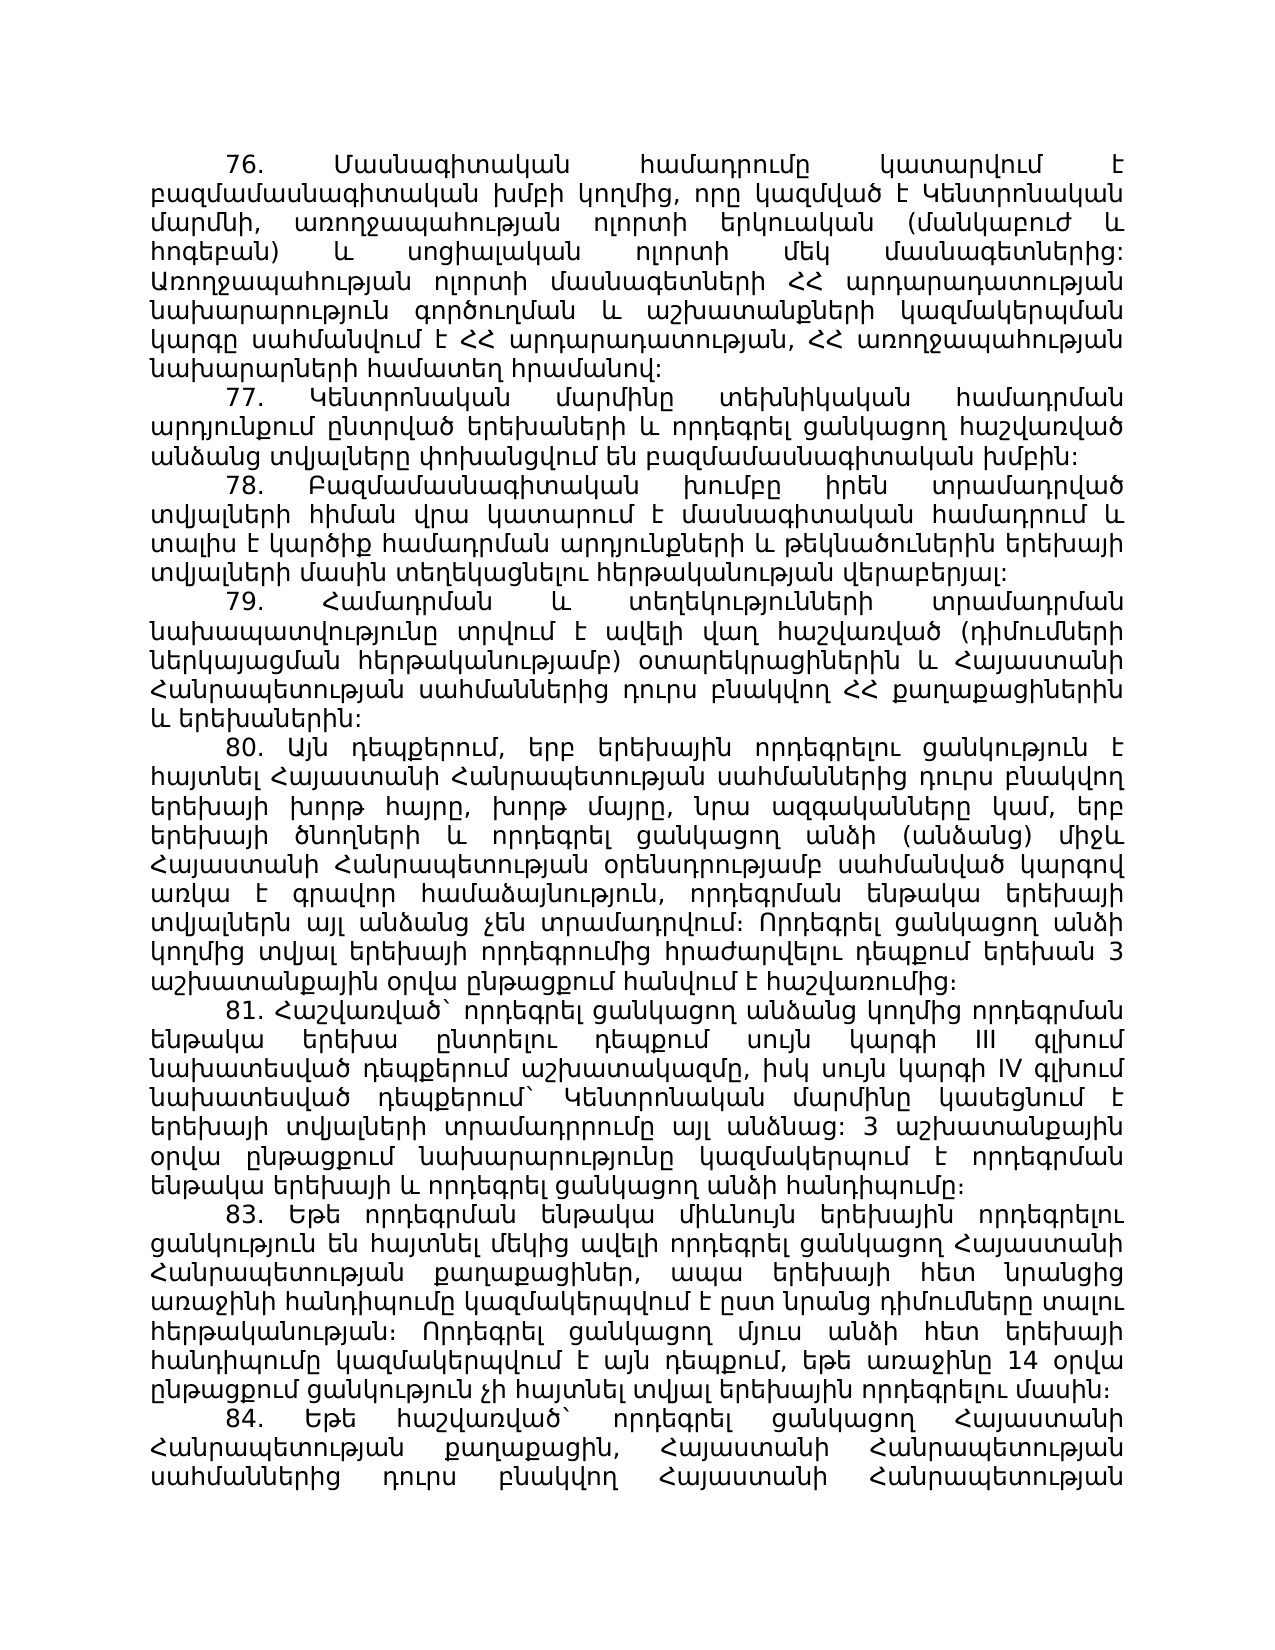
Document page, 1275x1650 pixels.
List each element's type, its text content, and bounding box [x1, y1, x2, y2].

text 77. Կենտրոնական մարմինը տեխնիկական համադրման արդյունքում ընտրված երեխաների և որդեգրել ցանկացող հաշվառված անձանց տվյալները փոխանցվում են բազմամասնագիտական խմբին: [150, 383, 1125, 471]
text 76. Մասնագիտական համադրումը կատարվում է բազմամասնագիտական խմբի կողմից, որը կազմված է Կենտրոնական մարմնի, առողջապահության ոլորտի երկուական (մանկաբուժ և հոգեբան) և սոցիալական ոլորտի մեկ մասնագետներից: Առողջապահության ոլորտի մասնագետների ՀՀ արդարադատության նախարարություն գործուղման և աշխատանքների կազմակերպման կարգը սահմանվում է ՀՀ արդարադատության, ՀՀ առողջապահության նախարարների համատեղ հրամանով: [150, 150, 1125, 383]
text 83. Եթե որդեգրման ենթակա միևնույն երեխային որդեգրելու ցանկություն են հայտնել մեկից ավելի որդեգրել ցանկացող Հայաստանի Հանրապետության քաղաքացիներ, ապա երեխայի հետ նրանցից առաջինի հանդիպումը կազմակերպվում է ըստ նրանց դիմումները տալու հերթականության։ Որդեգրել ցանկացող մյուս անձի հետ երեխայի հանդիպումը կազմակերպվում է այն դեպքում, եթե առաջինը 14 օրվա ընթացքում ցանկություն չի հայտնել տվյալ երեխային որդեգրելու մասին։ [150, 1200, 1125, 1404]
text 81. Հաշվառված` որդեգրել ցանկացող անձանց կողմից որդեգրման ենթակա երեխա ընտրելու դեպքում սույն կարգի III գլխում նախատեսված դեպքերում աշխատակազմը, իսկ սույն կարգի IV գլխում նախատեսված դեպքերում` Կենտրոնական մարմինը կասեցնում է երեխայի տվյալների տրամադրրումը այլ անձնաց: 3 աշխատանքային օրվա ընթացքում նախարարությունը կազմակերպում է որդեգրման ենթակա երեխայի և որդեգրել ցանկացող անձի հանդիպումը։ [150, 996, 1125, 1200]
text 80. Այն դեպքերում, երբ երեխային որդեգրելու ցանկություն է հայտնել Հայաստանի Հանրապետության սահմաններից դուրս բնակվող երեխայի խորթ հայրը, խորթ մայրը, նրա ազգականները կամ, երբ երեխայի ծնողների և որդեգրել ցանկացող անձի (անձանց) միջև Հայաստանի Հանրապետության օրենսդրությամբ սահմանված կարգով առկա է գրավոր համաձայնություն, որդեգրման ենթակա երեխայի տվյալներն այլ անձանց չեն տրամադրվում։ Որդեգրել ցանկացող անձի կողմից տվյալ երեխայի որդեգրումից հրաժարվելու դեպքում երեխան 3 աշխատանքային օրվա ընթացքում հանվում է հաշվառումից։ [150, 733, 1125, 996]
text 78. Բազմամասնագիտական խումբը իրեն տրամադրված տվյալների հիման վրա կատարում է մասնագիտական համադրում և տալիս է կարծիք համադրման արդյունքների և թեկնածուներին երեխայի տվյալների մասին տեղեկացնելու հերթականության վերաբերյալ: [150, 471, 1125, 587]
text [150, 1404, 1125, 1492]
text 79. Համադրման և տեղեկությունների տրամադրման նախապատվությունը տրվում է ավելի վաղ հաշվառված (դիմումների ներկայացման հերթականությամբ) օտարեկրացիներին և Հայաստանի Հանրապետության սահմաններից դուրս բնակվող ՀՀ քաղաքացիներին և երեխաներին: [150, 587, 1125, 733]
